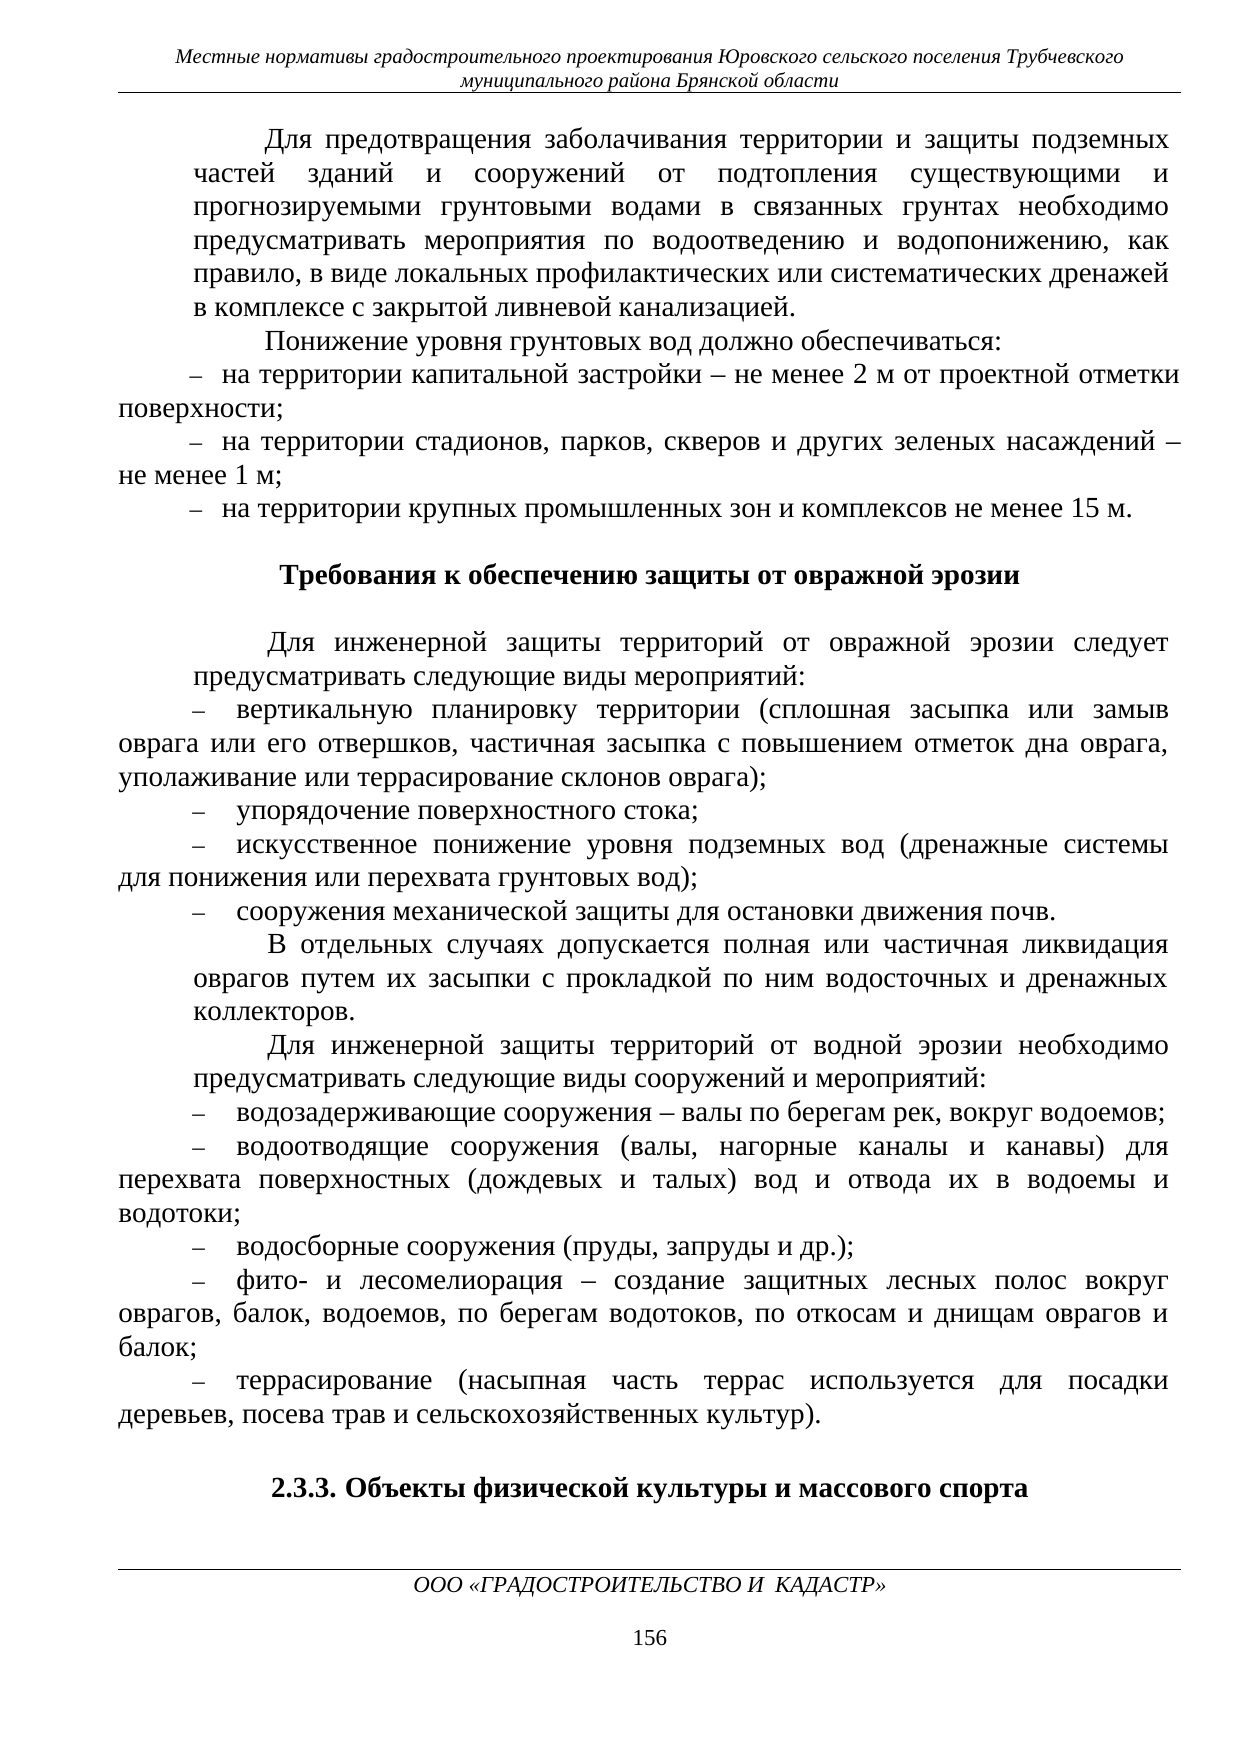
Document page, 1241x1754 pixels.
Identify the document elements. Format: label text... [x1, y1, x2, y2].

text Для предотвращения заболачивания территории и защиты подземных частей зданий и сооружений от подтопления существующими и прогнозируемыми грунтовыми водами в связанных грунтах необходимо предусматривать мероприятия по водоотведению и водопонижению, как правило, в виде локальных профилактических или систематических дренажей в комплексе с закрытой ливневой канализацией. [193, 121, 1170, 323]
list на территории стадионов, парков, скверов и других зеленых насаждений – не менее 1 м; [118, 423, 1181, 490]
list вертикальную планировку территории (сплошная засыпка или замыв оврага или его отвершков, частичная засыпка с повышением отметок дна оврага, уполаживание или террасирование склонов оврага); [118, 692, 1170, 792]
list Объекты физической культуры и массового спорта [118, 1470, 1181, 1503]
list террасирование (насыпная часть террас используется для посадки деревьев, посева трав и сельскохозяйственных культур). [118, 1362, 1169, 1429]
list сооружения механической защиты для остановки движения почв. [118, 893, 1181, 926]
text Понижение уровня грунтовых вод должно обеспечиваться: [193, 323, 1181, 356]
list на территории крупных промышленных зон и комплексов не менее 15 м. [118, 490, 1181, 524]
text В отдельных случаях допускается полная или частичная ликвидация оврагов путем их засыпки с прокладкой по ним водосточных и дренажных коллекторов. [193, 926, 1169, 1027]
list упорядочение поверхностного стока; [118, 792, 1181, 826]
list водозадерживающие сооружения – валы по берегам рек, вокруг водоемов; [118, 1094, 1181, 1128]
list водосборные сооружения (пруды, запруды и др.); [118, 1228, 1181, 1262]
text Требования к обеспечению защиты от овражной эрозии [118, 557, 1181, 591]
list на территории капитальной застройки – не менее 2 м от проектной отметки поверхности; [118, 356, 1181, 423]
list искусственное понижение уровня подземных вод (дренажные системы для понижения или перехвата грунтовых вод); [118, 826, 1169, 893]
text Для инженерной защиты территорий от водной эрозии необходимо предусматривать следующие виды сооружений и мероприятий: [193, 1027, 1169, 1094]
text Для инженерной защиты территорий от овражной эрозии следует предусматривать следующие виды мероприятий: [193, 624, 1169, 692]
list фито- и лесомелиорация – создание защитных лесных полос вокруг оврагов, балок, водоемов, по берегам водотоков, по откосам и днищам оврагов и балок; [118, 1262, 1169, 1362]
list водоотводящие сооружения (валы, нагорные каналы и канавы) для перехвата поверхностных (дождевых и талых) вод и отвода их в водоемы и водотоки; [118, 1128, 1170, 1228]
